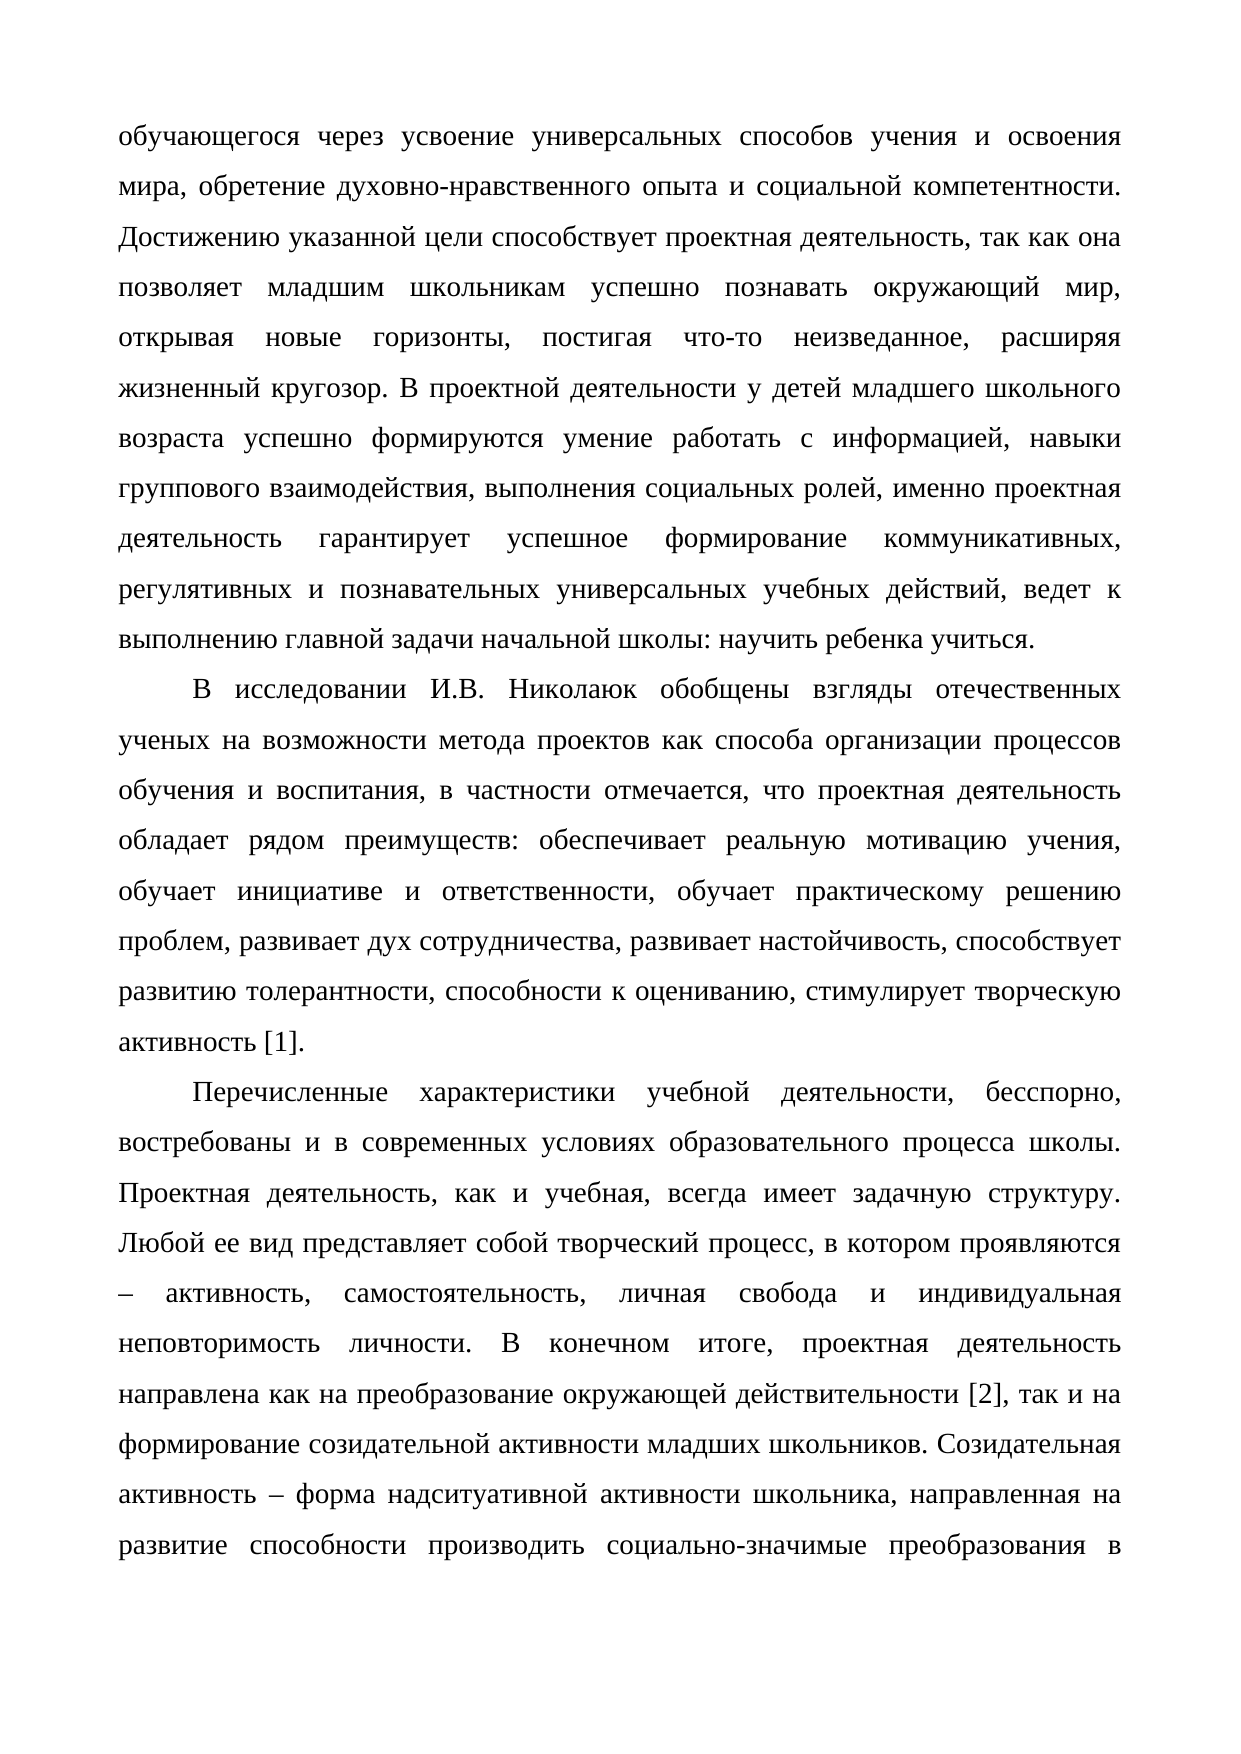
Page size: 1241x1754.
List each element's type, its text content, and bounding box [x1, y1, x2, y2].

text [118, 118, 1122, 655]
text В исследовании И.В. Николаюк обобщены взгляды отечественных ученых на возможности метода проектов как способа организации процессов обучения и воспитания, в частности отмечается, что проектная деятельность обладает рядом преимуществ: обеспечивает реальную мотивацию учения, обучает инициативе и ответственности, обучает практическому решению проблем, развивает дух сотрудничества, развивает настойчивость, способствует развитию толерантности, способности к оцениванию, стимулирует творческую активность [1]. [118, 672, 1122, 1057]
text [118, 1074, 1122, 1560]
